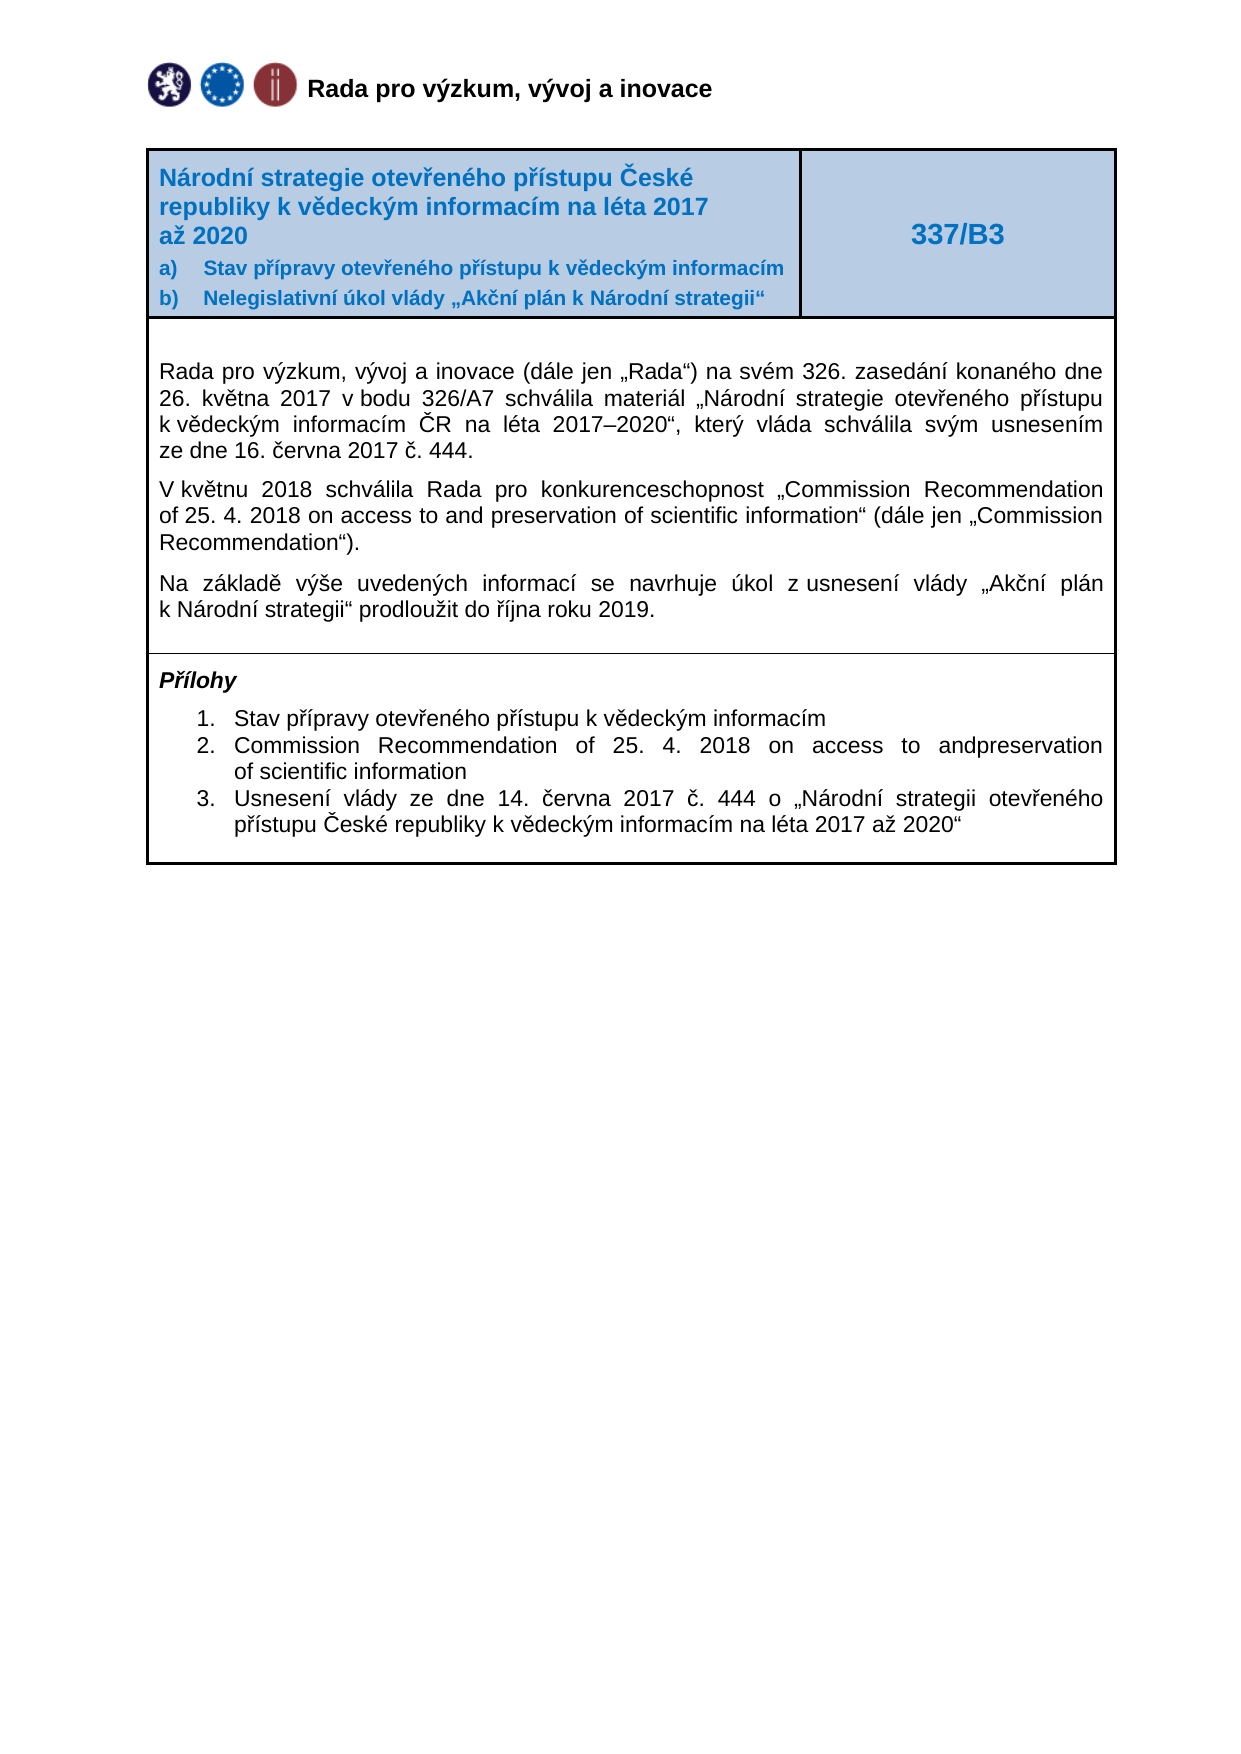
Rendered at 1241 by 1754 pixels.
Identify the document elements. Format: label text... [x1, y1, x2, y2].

table_header Národní strategie otevřeného přístupu České republiky k vědeckým informacím na léta 2017 až 2020 Stav přípravy otevřeného přístupu k vědeckým informacím Nelegislativní úkol vlády „Akční plán k Národní strategii“ [149, 151, 799, 316]
table_header 337/B3 [802, 151, 1114, 316]
picture [147, 62, 298, 108]
table_cell Rada pro výzkum, vývoj a inovace (dále jen „Rada“) na svém 326. zasedání konaného dne 26. května 2017 v bodu 326/A7 schválila materiál „Národní strategie otevřeného přístupu k vědeckým informacím ČR na léta 2017–2020“, který vláda schválila svým usnesením ze dne 16. června 2017 č. 444. V květnu 2018 schválila Rada pro konkurenceschopnost „Commission Recommendation of 25. 4. 2018 on access to and preservation of scientific information“ (dále jen „Commission Recommendation“). Na základě výše uvedených informací se navrhuje úkol z usnesení vlády „Akční plán k Národní strategii“ prodloužit do října roku 2019. [149, 319, 1114, 652]
table_cell Přílohy Stav přípravy otevřeného přístupu k vědeckým informacím Commission Recommendation of 25. 4. 2018 on access to andpreservation of scientific information Usnesení vlády ze dne 14. června 2017 č. 444 o „Národní strategii otevřeného přístupu České republiky k vědeckým informacím na léta 2017 až 2020“ [149, 654, 1114, 862]
